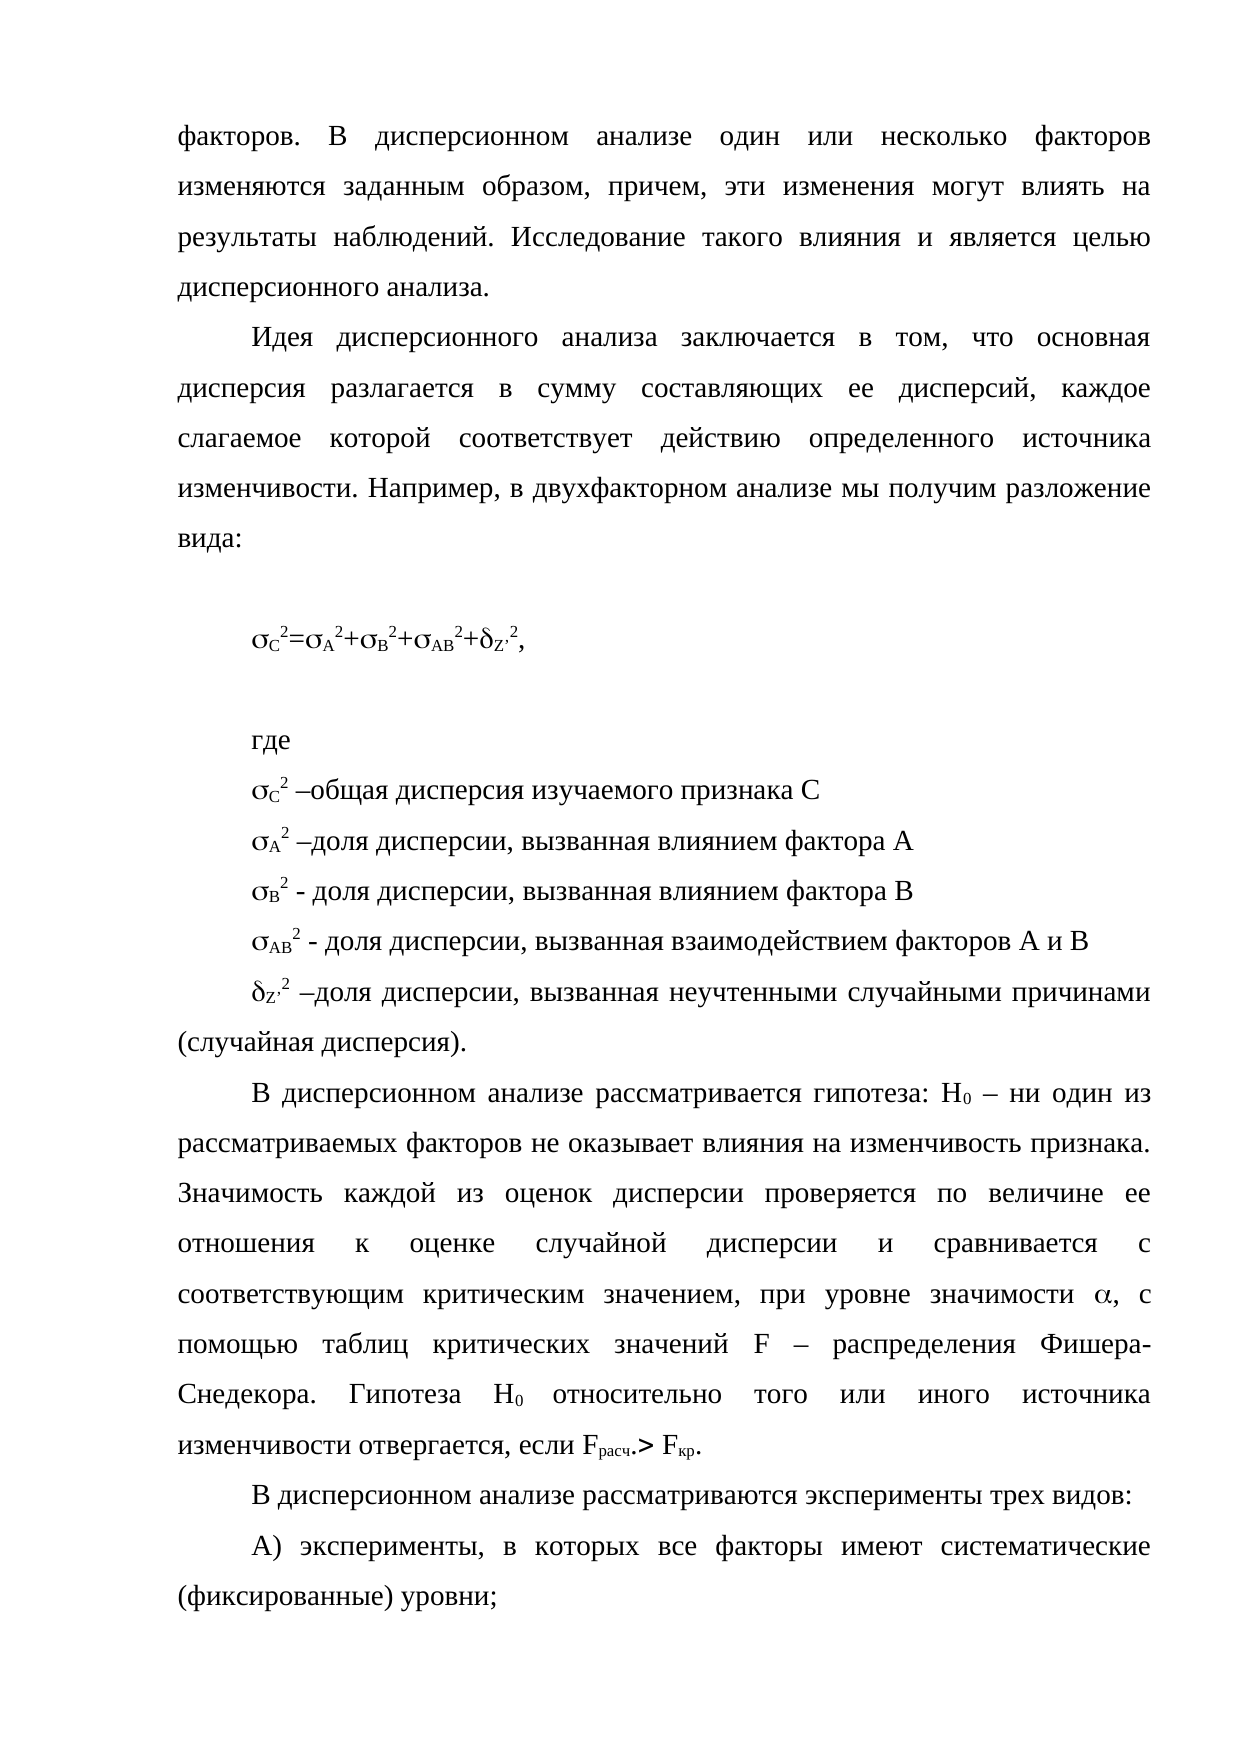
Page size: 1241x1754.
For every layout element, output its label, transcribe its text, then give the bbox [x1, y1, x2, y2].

text А) эксперименты, в которых все факторы имеют систематические (фиксированные) уровни; [177, 1528, 1152, 1612]
text С2 –общая дисперсия изучаемого признака С [177, 772, 1152, 806]
text Z’2 –доля дисперсии, вызванная неучтенными случайными причинами (случайная дисперсия). [177, 974, 1152, 1058]
text где [177, 722, 1152, 756]
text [177, 118, 1152, 303]
text В2 - доля дисперсии, вызванная влиянием фактора В [177, 873, 1152, 907]
text В дисперсионном анализе рассматриваются эксперименты трех видов: [177, 1477, 1152, 1511]
text АВ2 - доля дисперсии, вызванная взаимодействием факторов А и В [177, 923, 1152, 957]
text В дисперсионном анализе рассматривается гипотеза: Н0 – ни один из рассматриваемых факторов не оказывает влияния на изменчивость признака. Значимость каждой из оценок дисперсии проверяется по величине ее отношения к оценке случайной дисперсии и сравнивается с соответствующим критическим значением, при уровне значимости , с помощью таблиц критических значений F – распределения Фишера-Снедекора. Гипотеза Н0 относительно того или иного источника изменчивости отвергается, если Fрасч. Fкр. [177, 1075, 1152, 1461]
text А2 –доля дисперсии, вызванная влиянием фактора А [177, 823, 1152, 856]
text Идея дисперсионного анализа заключается в том, что основная дисперсия разлагается в сумму составляющих ее дисперсий, каждое слагаемое которой соответствует действию определенного источника изменчивости. Например, в двухфакторном анализе мы получим разложение вида: [177, 319, 1152, 554]
text С2=А2+В2+АВ2+Z’2, [177, 621, 1152, 655]
